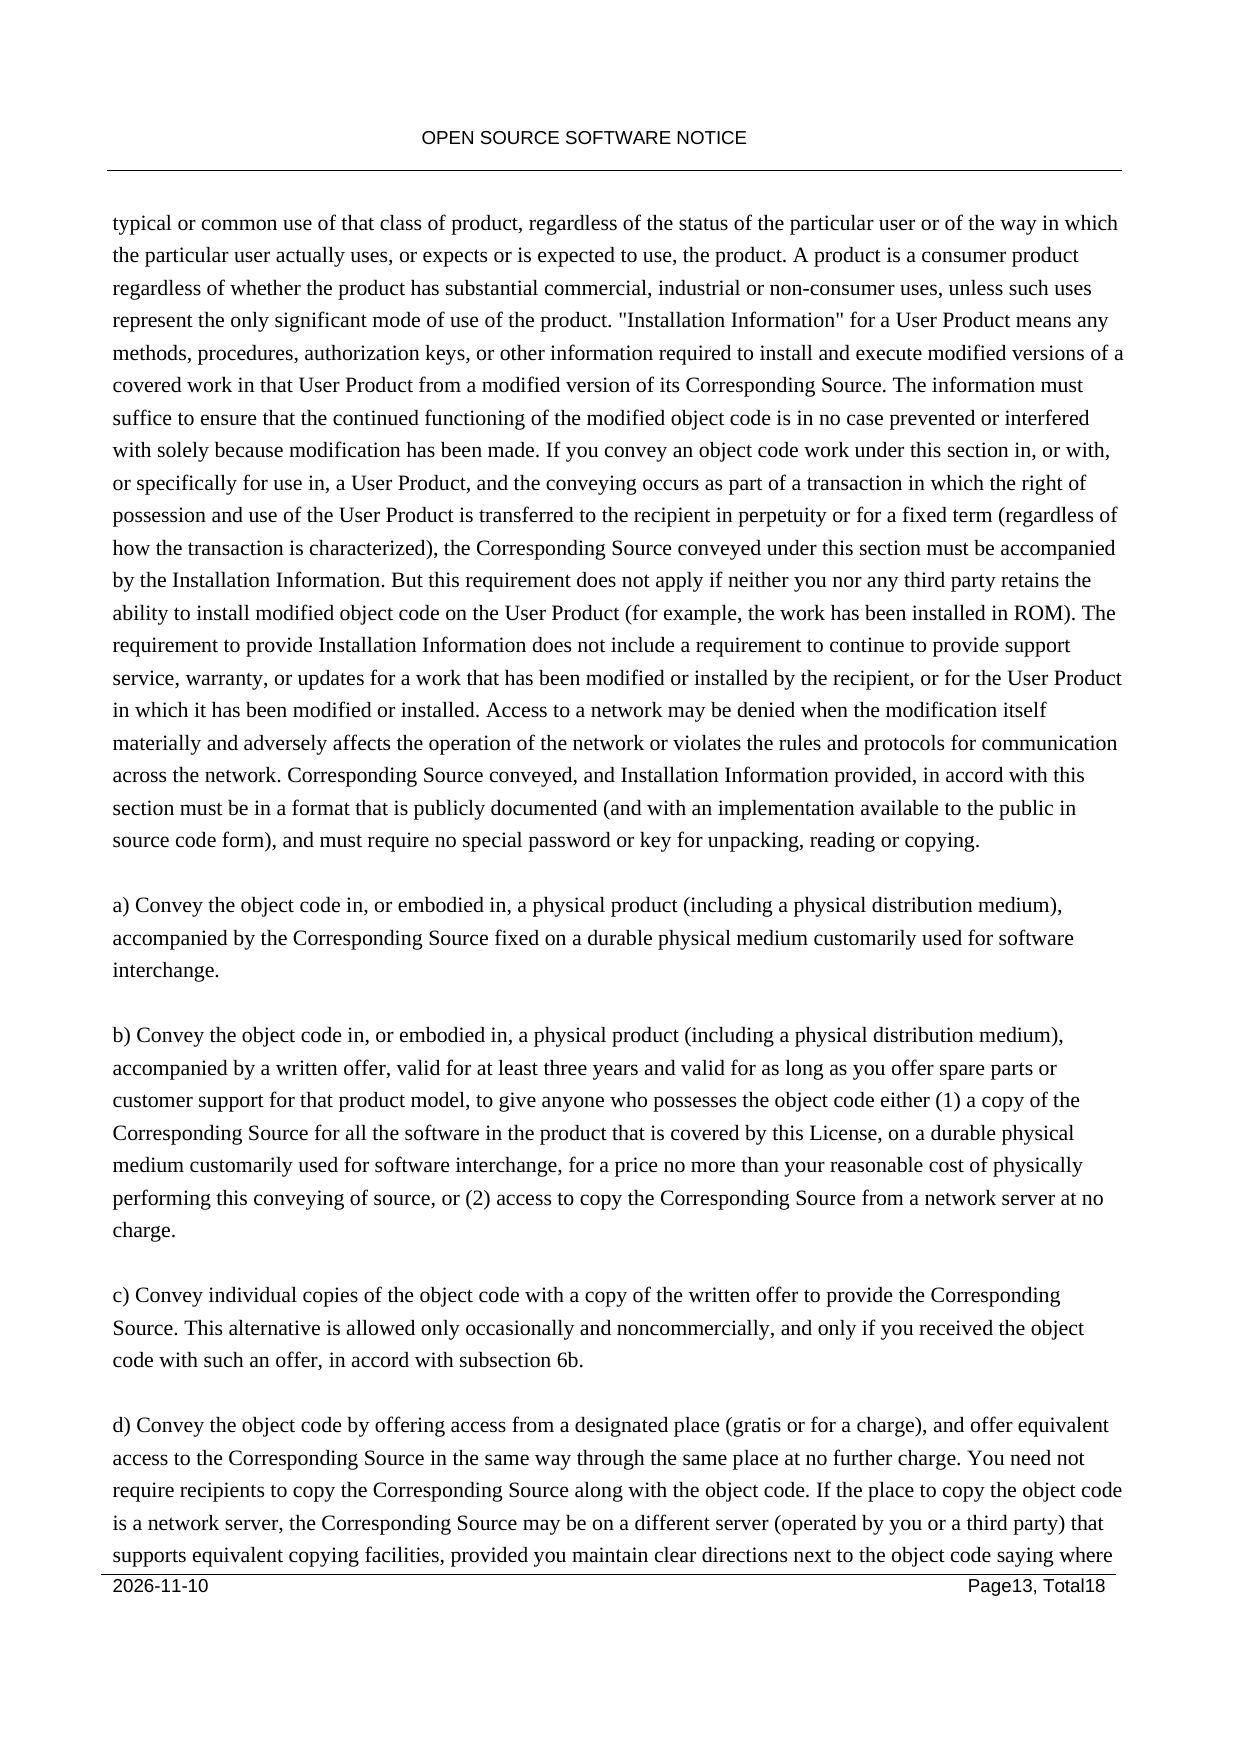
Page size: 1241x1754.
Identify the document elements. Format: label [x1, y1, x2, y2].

text [112, 206, 1128, 1571]
